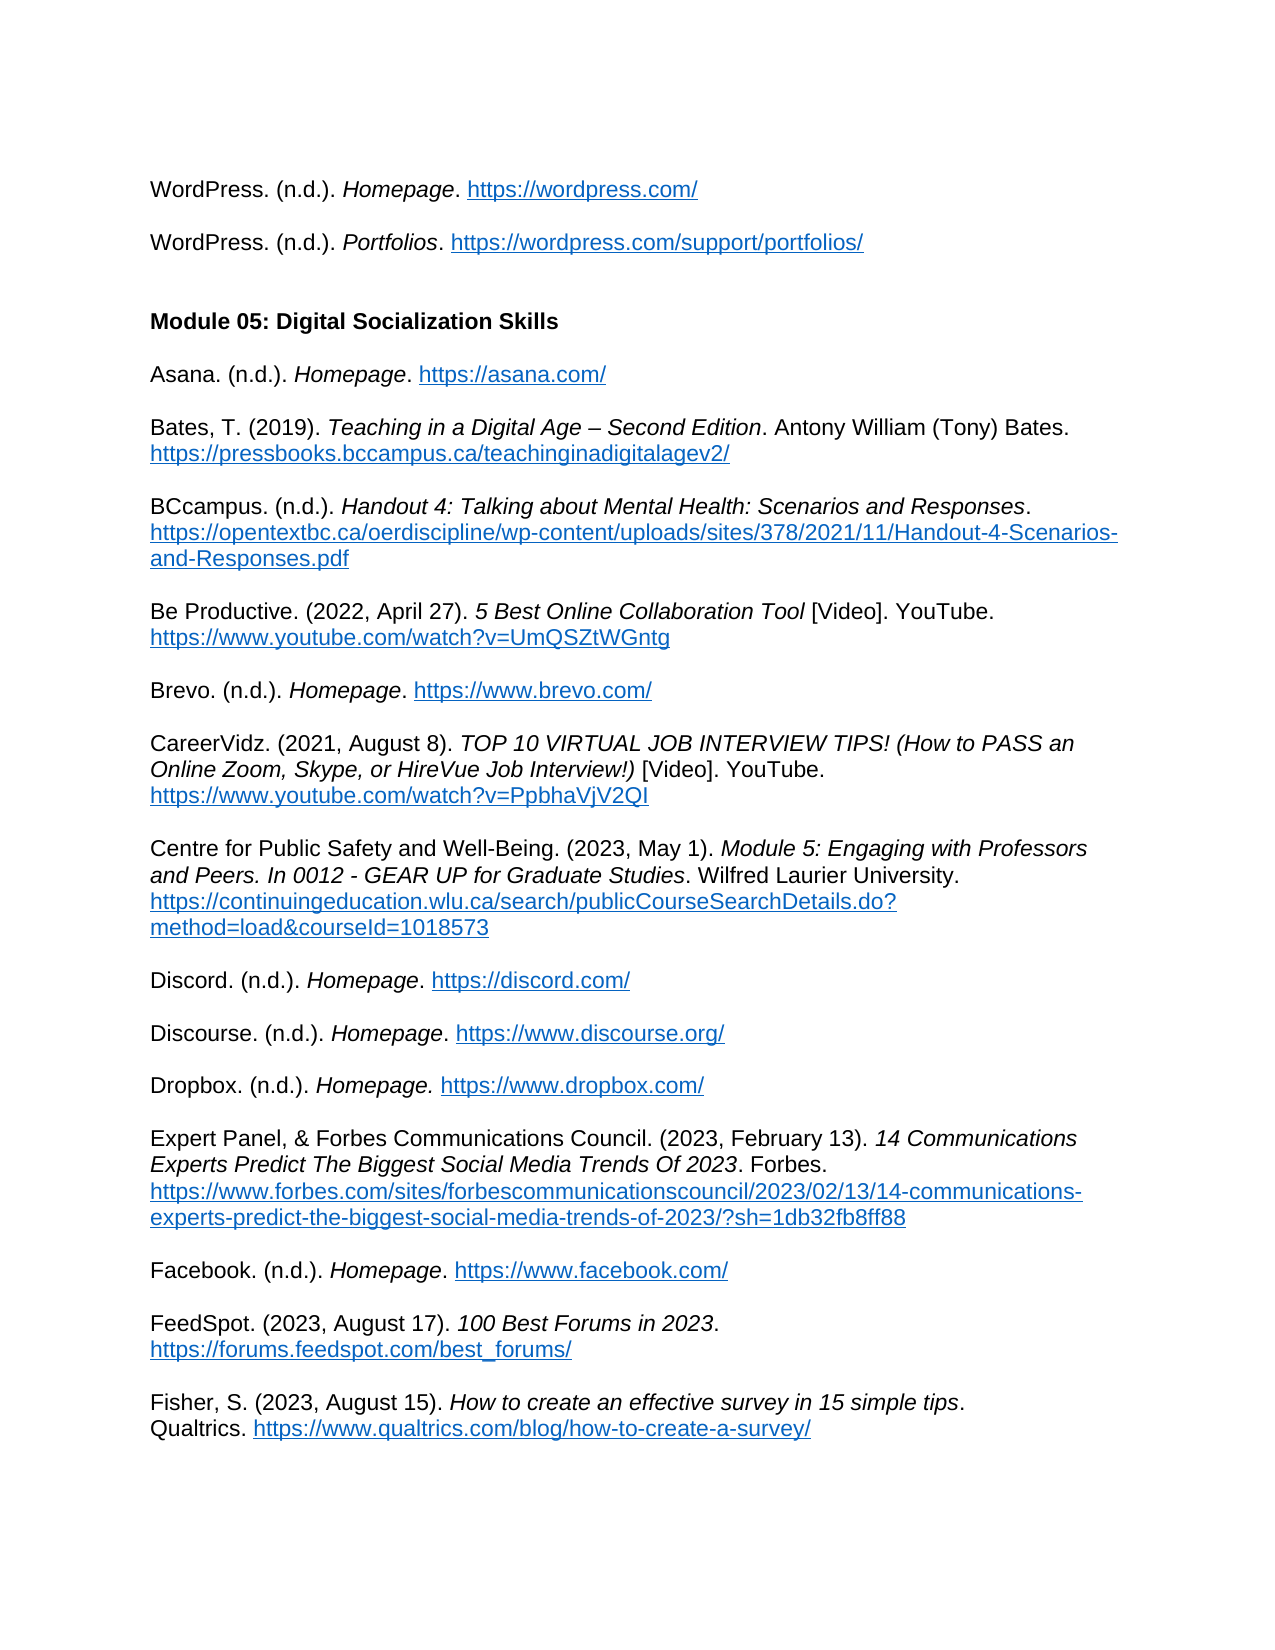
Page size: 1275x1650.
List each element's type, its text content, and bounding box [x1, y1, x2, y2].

text Fisher, S. (2023, August 15). How to create an effective survey in 15 simple tips. [150, 1389, 1125, 1415]
text Be Productive. (2022, April 27). 5 Best Online Collaboration Tool [Video]. YouTube. https://www.youtube.com/watch?v=UmQSZtWGntg [150, 598, 1125, 651]
text FeedSpot. (2023, August 17). 100 Best Forums in 2023. https://forums.feedspot.com/best_forums/ [150, 1309, 1125, 1362]
text Discourse. (n.d.). Homepage. https://www.discourse.org/ [150, 1020, 1125, 1046]
text Brevo. (n.d.). Homepage. https://www.brevo.com/ [150, 677, 1125, 703]
text Expert Panel, & Forbes Communications Council. (2023, February 13). 14 Communications Experts Predict The Biggest Social Media Trends Of 2023. Forbes. https://www.forbes.com/sites/forbescommunicationscouncil/2023/02/13/14-communications-experts-predict-the-biggest-social-media-trends-of-2023/?sh=1db32fb8ff88 [150, 1125, 1125, 1231]
text WordPress. (n.d.). Portfolios. https://wordpress.com/support/portfolios/ [150, 229, 1125, 255]
text Asana. (n.d.). Homepage. https://asana.com/ [150, 361, 1125, 387]
text Bates, T. (2019). Teaching in a Digital Age – Second Edition. Antony William (Tony) Bates. https://pressbooks.bccampus.ca/teachinginadigitalagev2/ [150, 413, 1125, 466]
text CareerVidz. (2021, August 8). TOP 10 VIRTUAL JOB INTERVIEW TIPS! (How to PASS an Online Zoom, Skype, or HireVue Job Interview!) [Video]. YouTube. https://www.youtube.com/watch?v=PpbhaVjV2QI [150, 730, 1125, 809]
text Dropbox. (n.d.). Homepage. https://www.dropbox.com/ [150, 1072, 1125, 1099]
text Qualtrics. https://www.qualtrics.com/blog/how-to-create-a-survey/ [150, 1415, 1125, 1441]
text WordPress. (n.d.). Homepage. https://wordpress.com/ [150, 176, 1125, 203]
text Discord. (n.d.). Homepage. https://discord.com/ [150, 967, 1125, 993]
text Facebook. (n.d.). Homepage. https://www.facebook.com/ [150, 1257, 1125, 1283]
text Module 05: Digital Socialization Skills [150, 308, 1125, 334]
text Centre for Public Safety and Well-Being. (2023, May 1). Module 5: Engaging with Professors and Peers. In 0012 - GEAR UP for Graduate Studies. Wilfred Laurier University. https://continuingeducation.wlu.ca/search/publicCourseSearchDetails.do?method=load&courseId=1018573 [150, 835, 1125, 941]
text BCcampus. (n.d.). Handout 4: Talking about Mental Health: Scenarios and Responses. https://opentextbc.ca/oerdiscipline/wp-content/uploads/sites/378/2021/11/Handout-4-Scenarios-and-Responses.pdf [150, 493, 1125, 572]
